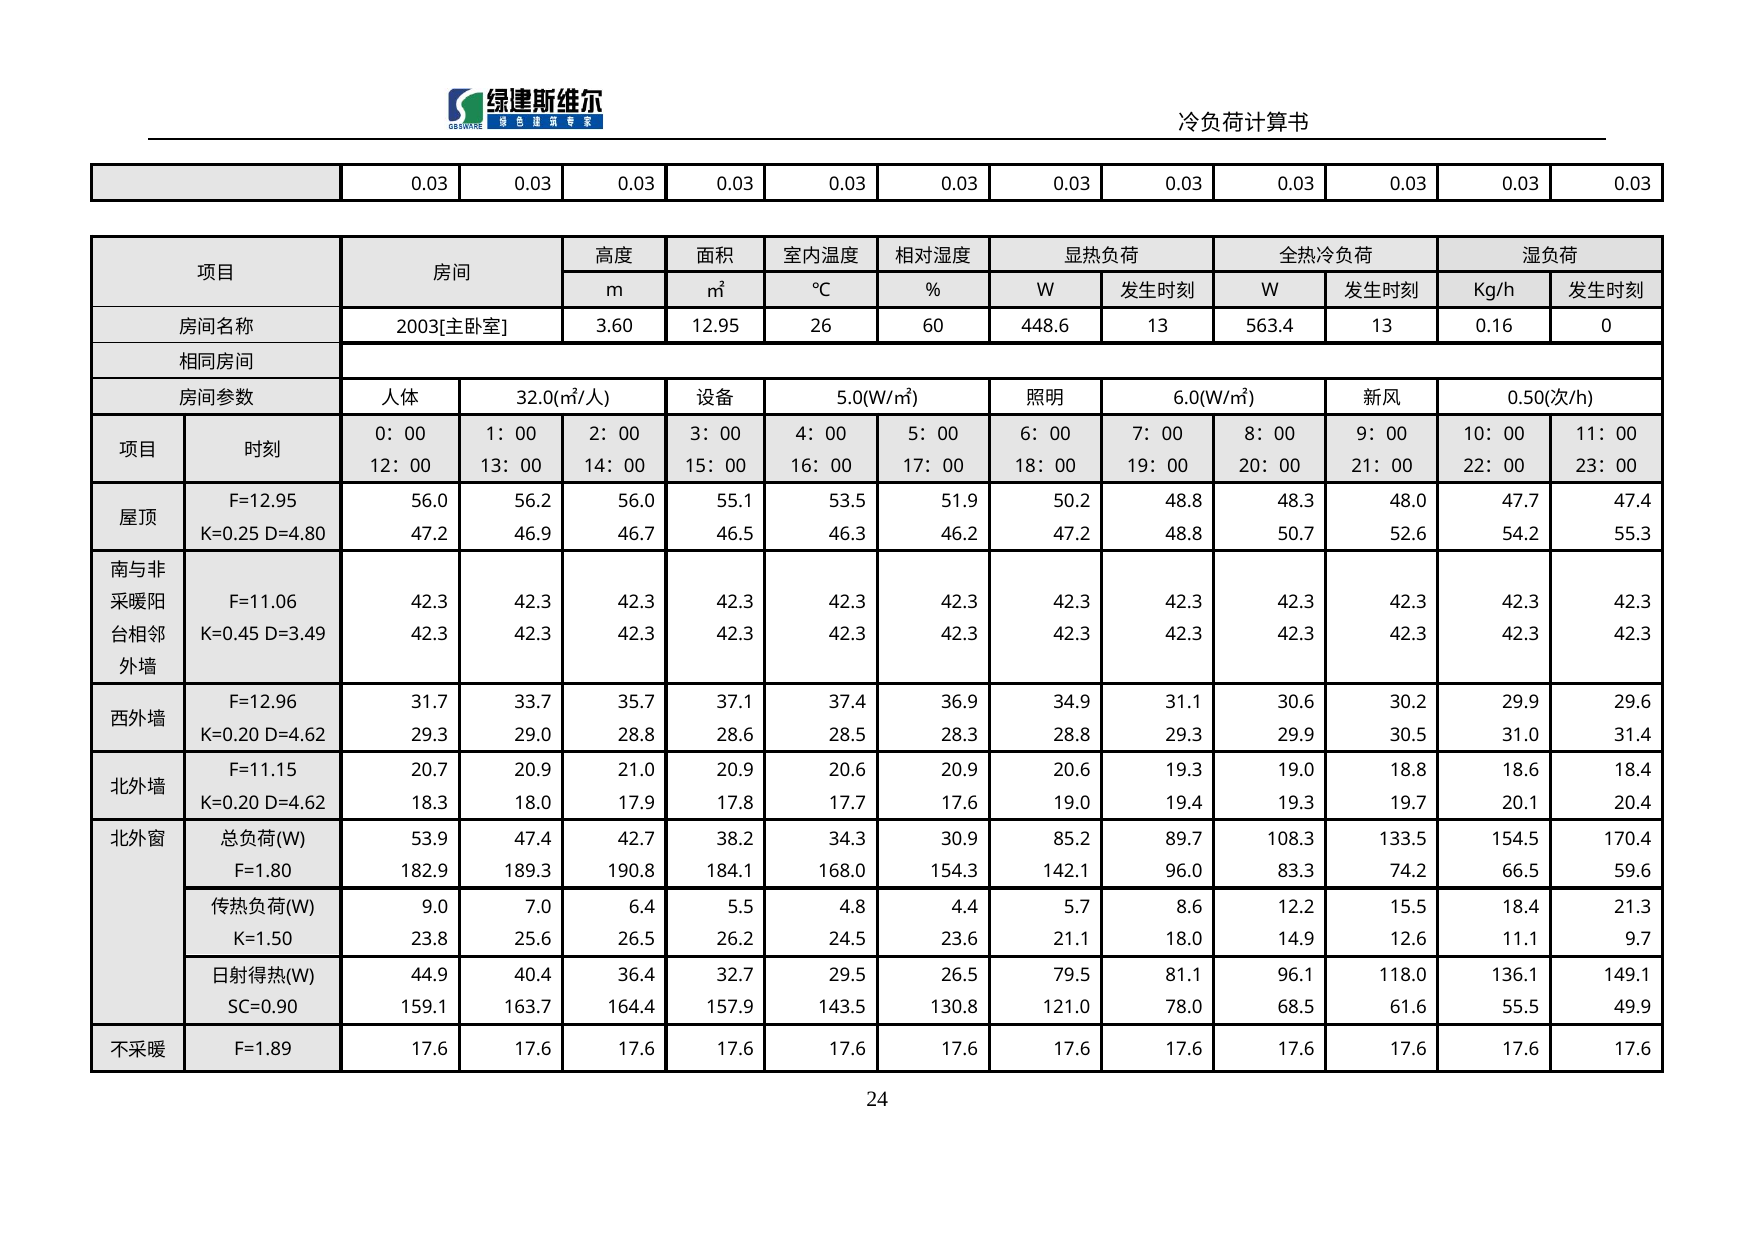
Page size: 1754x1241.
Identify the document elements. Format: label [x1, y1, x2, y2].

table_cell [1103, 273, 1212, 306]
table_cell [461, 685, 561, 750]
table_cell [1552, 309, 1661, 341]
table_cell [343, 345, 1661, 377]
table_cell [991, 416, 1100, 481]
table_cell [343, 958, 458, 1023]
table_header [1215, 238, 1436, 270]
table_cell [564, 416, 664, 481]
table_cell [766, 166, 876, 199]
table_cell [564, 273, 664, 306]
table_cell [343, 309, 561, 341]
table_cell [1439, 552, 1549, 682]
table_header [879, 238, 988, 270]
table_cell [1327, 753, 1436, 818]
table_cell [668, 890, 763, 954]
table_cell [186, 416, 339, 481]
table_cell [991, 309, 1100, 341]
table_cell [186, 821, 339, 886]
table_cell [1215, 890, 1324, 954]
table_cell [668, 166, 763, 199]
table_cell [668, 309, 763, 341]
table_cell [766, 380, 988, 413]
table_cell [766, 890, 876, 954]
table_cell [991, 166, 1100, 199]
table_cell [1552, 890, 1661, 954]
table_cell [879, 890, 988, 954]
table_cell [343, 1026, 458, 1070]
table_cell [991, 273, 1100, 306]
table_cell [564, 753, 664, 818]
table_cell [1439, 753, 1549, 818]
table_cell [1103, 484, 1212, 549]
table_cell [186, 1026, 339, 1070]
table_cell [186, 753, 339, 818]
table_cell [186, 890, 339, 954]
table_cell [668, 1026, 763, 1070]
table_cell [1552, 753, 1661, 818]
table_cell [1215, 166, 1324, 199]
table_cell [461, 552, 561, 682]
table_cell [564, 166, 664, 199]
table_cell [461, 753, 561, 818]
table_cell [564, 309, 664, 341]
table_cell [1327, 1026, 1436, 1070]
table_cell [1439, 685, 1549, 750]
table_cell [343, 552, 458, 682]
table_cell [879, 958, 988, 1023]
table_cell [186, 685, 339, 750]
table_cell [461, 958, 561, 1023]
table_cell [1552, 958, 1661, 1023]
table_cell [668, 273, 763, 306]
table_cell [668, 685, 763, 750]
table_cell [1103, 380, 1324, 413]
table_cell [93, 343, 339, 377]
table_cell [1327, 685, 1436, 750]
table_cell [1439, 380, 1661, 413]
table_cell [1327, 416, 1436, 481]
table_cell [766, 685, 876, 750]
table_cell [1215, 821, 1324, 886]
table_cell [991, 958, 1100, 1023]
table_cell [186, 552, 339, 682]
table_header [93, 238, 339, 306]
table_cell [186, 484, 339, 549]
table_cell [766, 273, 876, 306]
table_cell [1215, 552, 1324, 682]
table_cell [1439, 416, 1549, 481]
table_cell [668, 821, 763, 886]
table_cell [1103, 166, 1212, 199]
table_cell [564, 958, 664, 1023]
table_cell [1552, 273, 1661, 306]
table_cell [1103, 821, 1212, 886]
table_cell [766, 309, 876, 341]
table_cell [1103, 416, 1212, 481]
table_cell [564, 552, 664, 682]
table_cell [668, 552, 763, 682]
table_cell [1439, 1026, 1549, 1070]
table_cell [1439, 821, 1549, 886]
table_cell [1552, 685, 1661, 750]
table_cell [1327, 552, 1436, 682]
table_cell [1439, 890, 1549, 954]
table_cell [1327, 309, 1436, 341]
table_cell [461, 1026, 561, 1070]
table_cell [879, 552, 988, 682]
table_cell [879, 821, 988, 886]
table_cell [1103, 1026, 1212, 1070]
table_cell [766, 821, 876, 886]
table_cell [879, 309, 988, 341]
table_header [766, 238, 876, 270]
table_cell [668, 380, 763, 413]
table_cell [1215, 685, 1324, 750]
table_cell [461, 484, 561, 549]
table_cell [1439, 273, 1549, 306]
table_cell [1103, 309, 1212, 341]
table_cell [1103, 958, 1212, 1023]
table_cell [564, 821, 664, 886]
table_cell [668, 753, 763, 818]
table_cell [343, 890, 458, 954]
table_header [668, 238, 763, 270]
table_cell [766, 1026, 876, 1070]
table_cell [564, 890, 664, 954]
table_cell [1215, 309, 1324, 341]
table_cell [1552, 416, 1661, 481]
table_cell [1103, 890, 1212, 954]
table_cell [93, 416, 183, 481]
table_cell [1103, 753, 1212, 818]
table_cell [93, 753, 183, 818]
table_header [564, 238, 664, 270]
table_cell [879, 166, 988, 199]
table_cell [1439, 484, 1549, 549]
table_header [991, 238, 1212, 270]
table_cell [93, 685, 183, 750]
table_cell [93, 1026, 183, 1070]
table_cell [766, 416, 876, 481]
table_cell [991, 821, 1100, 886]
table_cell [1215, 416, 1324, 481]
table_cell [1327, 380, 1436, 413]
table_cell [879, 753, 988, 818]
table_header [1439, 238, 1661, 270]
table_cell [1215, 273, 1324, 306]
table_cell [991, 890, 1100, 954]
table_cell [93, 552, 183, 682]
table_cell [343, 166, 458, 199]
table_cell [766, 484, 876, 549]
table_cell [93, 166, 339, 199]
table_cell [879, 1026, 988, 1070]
picture [444, 88, 604, 130]
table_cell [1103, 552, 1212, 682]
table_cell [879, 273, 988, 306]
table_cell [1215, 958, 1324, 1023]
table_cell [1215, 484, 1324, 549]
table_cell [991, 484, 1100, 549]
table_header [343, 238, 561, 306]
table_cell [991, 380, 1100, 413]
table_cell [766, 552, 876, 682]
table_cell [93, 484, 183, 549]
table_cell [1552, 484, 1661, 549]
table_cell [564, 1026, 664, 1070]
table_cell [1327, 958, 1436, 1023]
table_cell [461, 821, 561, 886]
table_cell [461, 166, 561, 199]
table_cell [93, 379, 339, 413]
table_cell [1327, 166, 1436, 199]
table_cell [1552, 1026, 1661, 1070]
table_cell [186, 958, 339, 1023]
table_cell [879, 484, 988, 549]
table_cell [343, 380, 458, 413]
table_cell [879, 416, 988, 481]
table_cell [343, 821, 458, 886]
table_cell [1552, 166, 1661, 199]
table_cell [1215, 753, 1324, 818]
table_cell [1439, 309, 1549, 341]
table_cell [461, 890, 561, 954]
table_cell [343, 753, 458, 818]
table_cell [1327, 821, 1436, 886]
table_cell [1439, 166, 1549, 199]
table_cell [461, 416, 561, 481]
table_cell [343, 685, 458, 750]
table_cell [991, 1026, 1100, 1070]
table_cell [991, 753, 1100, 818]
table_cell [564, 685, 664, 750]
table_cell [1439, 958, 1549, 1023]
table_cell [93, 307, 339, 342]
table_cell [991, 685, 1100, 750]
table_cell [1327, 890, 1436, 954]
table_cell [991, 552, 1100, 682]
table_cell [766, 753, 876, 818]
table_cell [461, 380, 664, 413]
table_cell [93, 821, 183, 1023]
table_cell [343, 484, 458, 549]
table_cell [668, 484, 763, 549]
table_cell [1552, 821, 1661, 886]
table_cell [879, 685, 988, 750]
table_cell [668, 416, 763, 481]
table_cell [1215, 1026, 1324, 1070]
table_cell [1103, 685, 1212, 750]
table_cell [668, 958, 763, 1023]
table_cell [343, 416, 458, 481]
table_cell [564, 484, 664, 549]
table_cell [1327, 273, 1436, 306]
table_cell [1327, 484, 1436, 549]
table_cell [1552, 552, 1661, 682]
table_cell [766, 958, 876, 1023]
